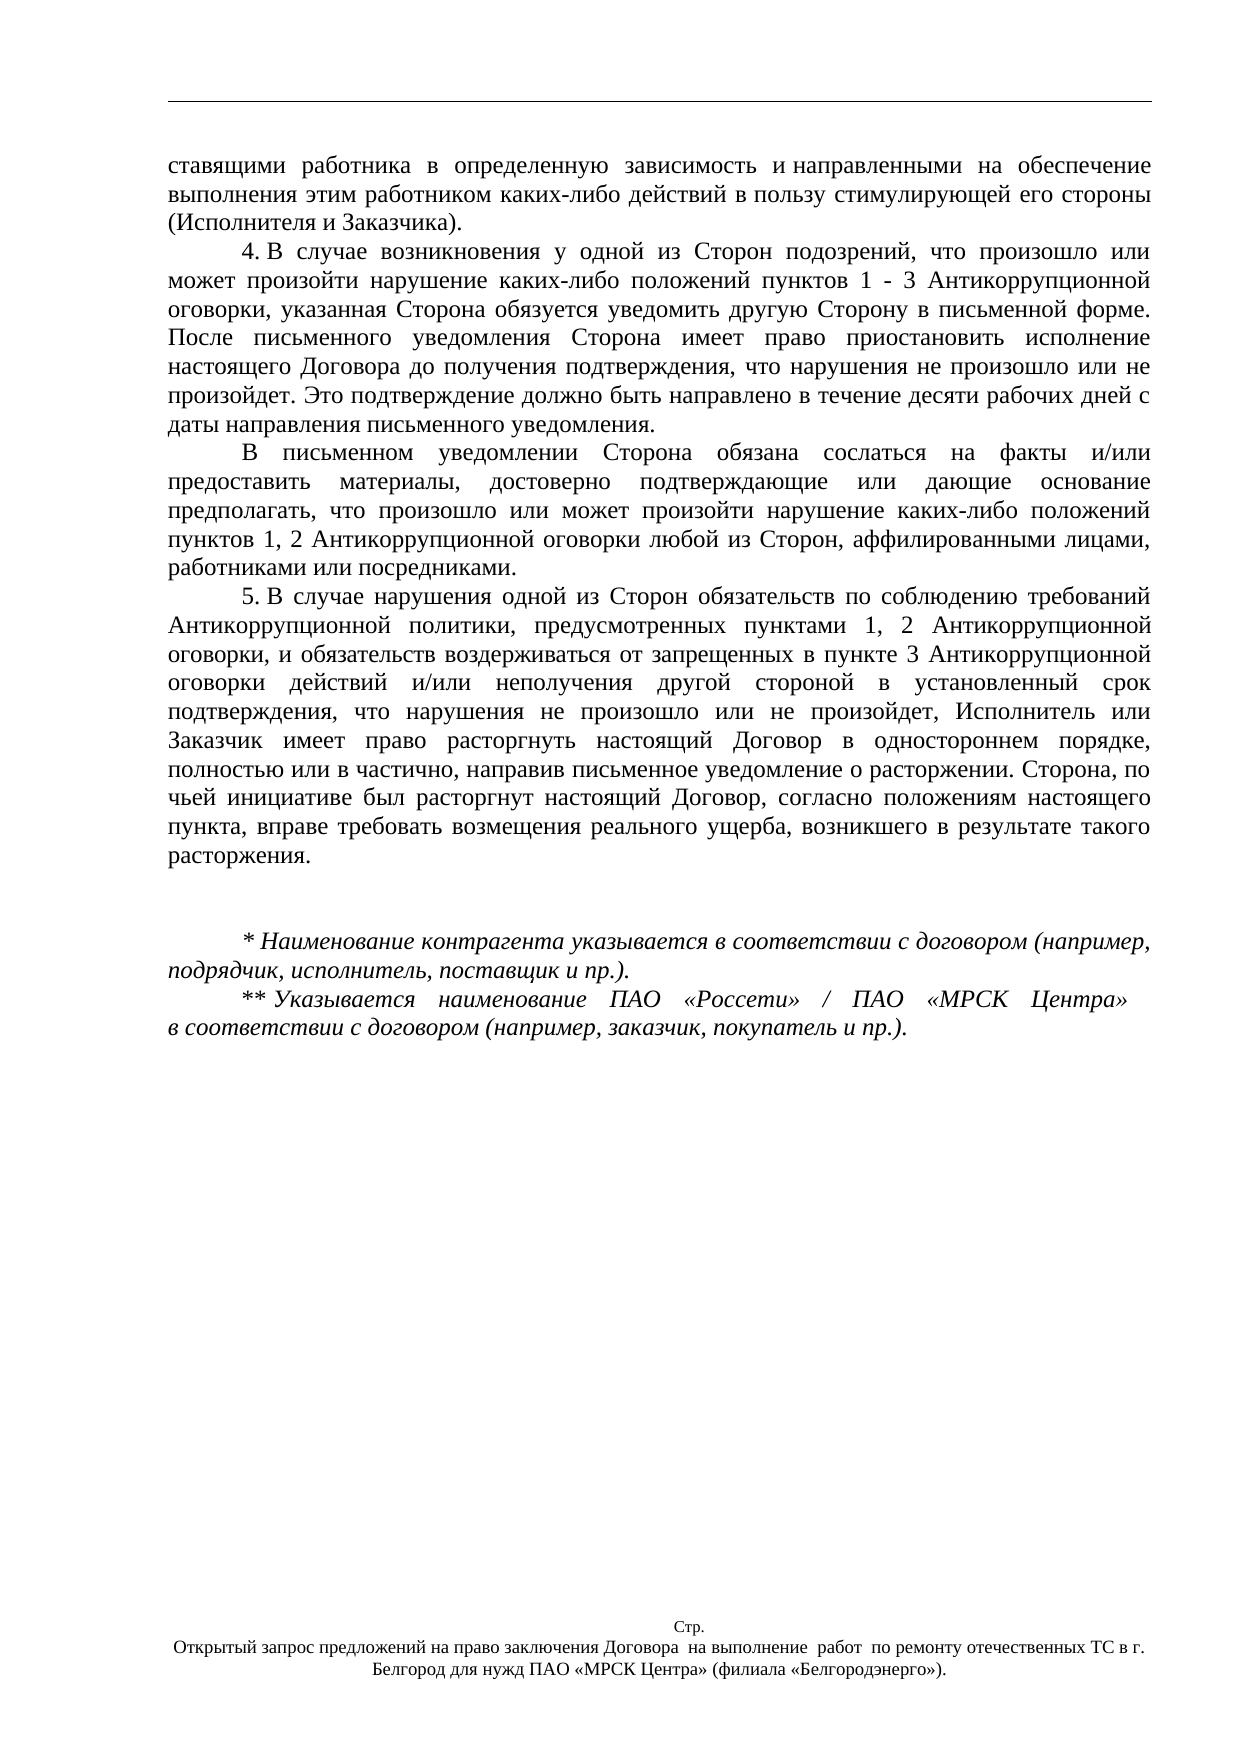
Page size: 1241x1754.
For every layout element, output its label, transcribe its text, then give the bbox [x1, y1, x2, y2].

text 4. В случае возникновения у одной из Сторон подозрений, что произошло или может произойти нарушение каких-либо положений пунктов 1 - 3 Антикоррупционной оговорки, указанная Сторона обязуется уведомить другую Сторону в письменной форме. После письменного уведомления Сторона имеет право приостановить исполнение настоящего Договора до получения подтверждения, что нарушения не произошло или не произойдет. Это подтверждение должно быть направлено в течение десяти рабочих дней с даты направления письменного уведомления. [168, 236, 1152, 437]
text 5. В случае нарушения одной из Сторон обязательств по соблюдению требований Антикоррупционной политики, предусмотренных пунктами 1, 2 Антикоррупционной оговорки, и обязательств воздерживаться от запрещенных в пункте 3 Антикоррупционной оговорки действий и/или неполучения другой стороной в установленный срок подтверждения, что нарушения не произошло или не произойдет, Исполнитель или Заказчик имеет право расторгнуть настоящий Договор в одностороннем порядке, полностью или в частично, направив письменное уведомление о расторжении. Сторона, по чьей инициативе был расторгнут настоящий Договор, согласно положениям настоящего пункта, вправе требовать возмещения реального ущерба, возникшего в результате такого расторжения. [168, 581, 1152, 869]
text ** Указывается наименование ПАО «Россети» / ПАО «МРСК Центра» в соответствии с договором (например, заказчик, покупатель и пр.). [168, 984, 1152, 1041]
text * Наименование контрагента указывается в соответствии с договором (например, подрядчик, исполнитель, поставщик и пр.). [168, 926, 1152, 984]
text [168, 150, 1152, 236]
text В письменном уведомлении Сторона обязана сослаться на факты и/или предоставить материалы, достоверно подтверждающие или дающие основание предполагать, что произошло или может произойти нарушение каких-либо положений пунктов 1, 2 Антикоррупционной оговорки любой из Сторон, аффилированными лицами, работниками или посредниками. [168, 437, 1152, 581]
